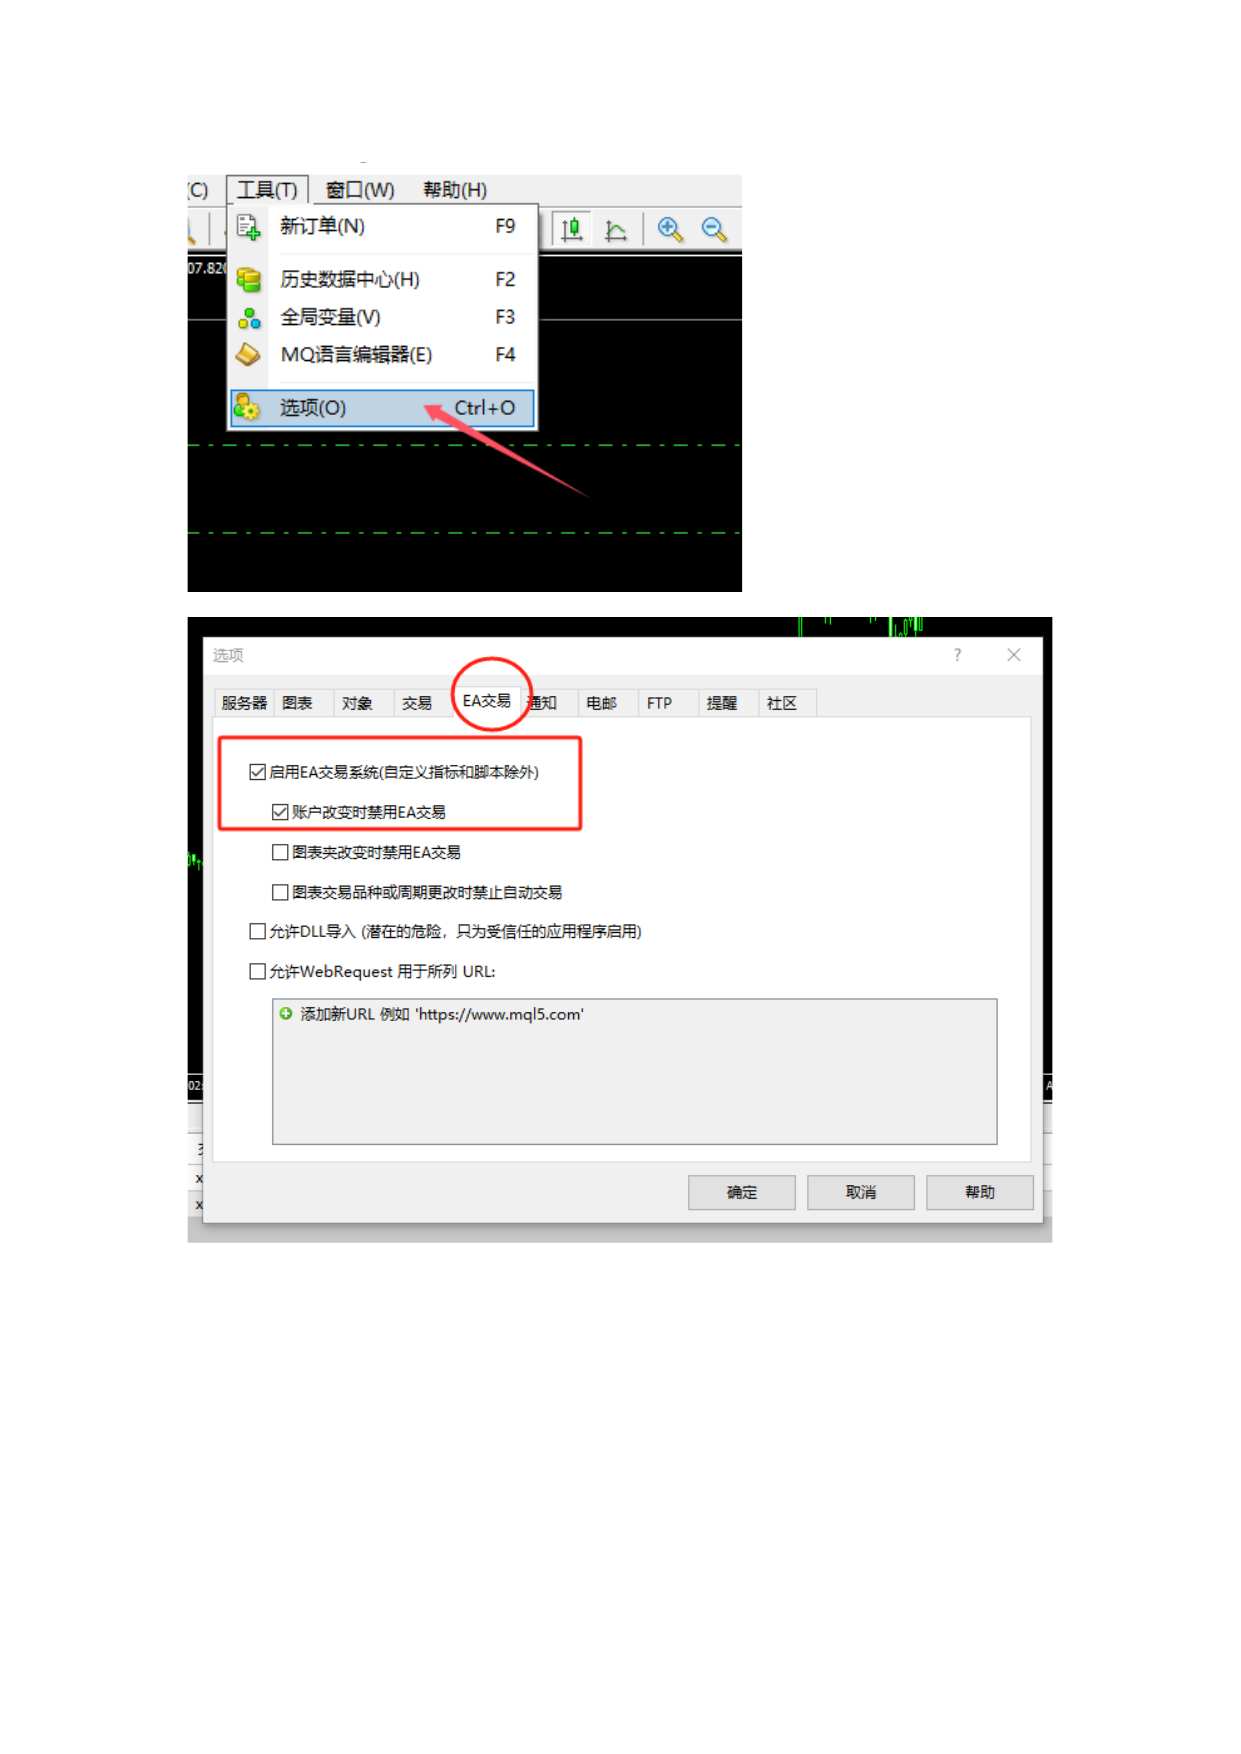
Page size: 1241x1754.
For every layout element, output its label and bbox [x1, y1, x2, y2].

picture [187, 617, 1053, 1258]
picture [187, 162, 743, 592]
